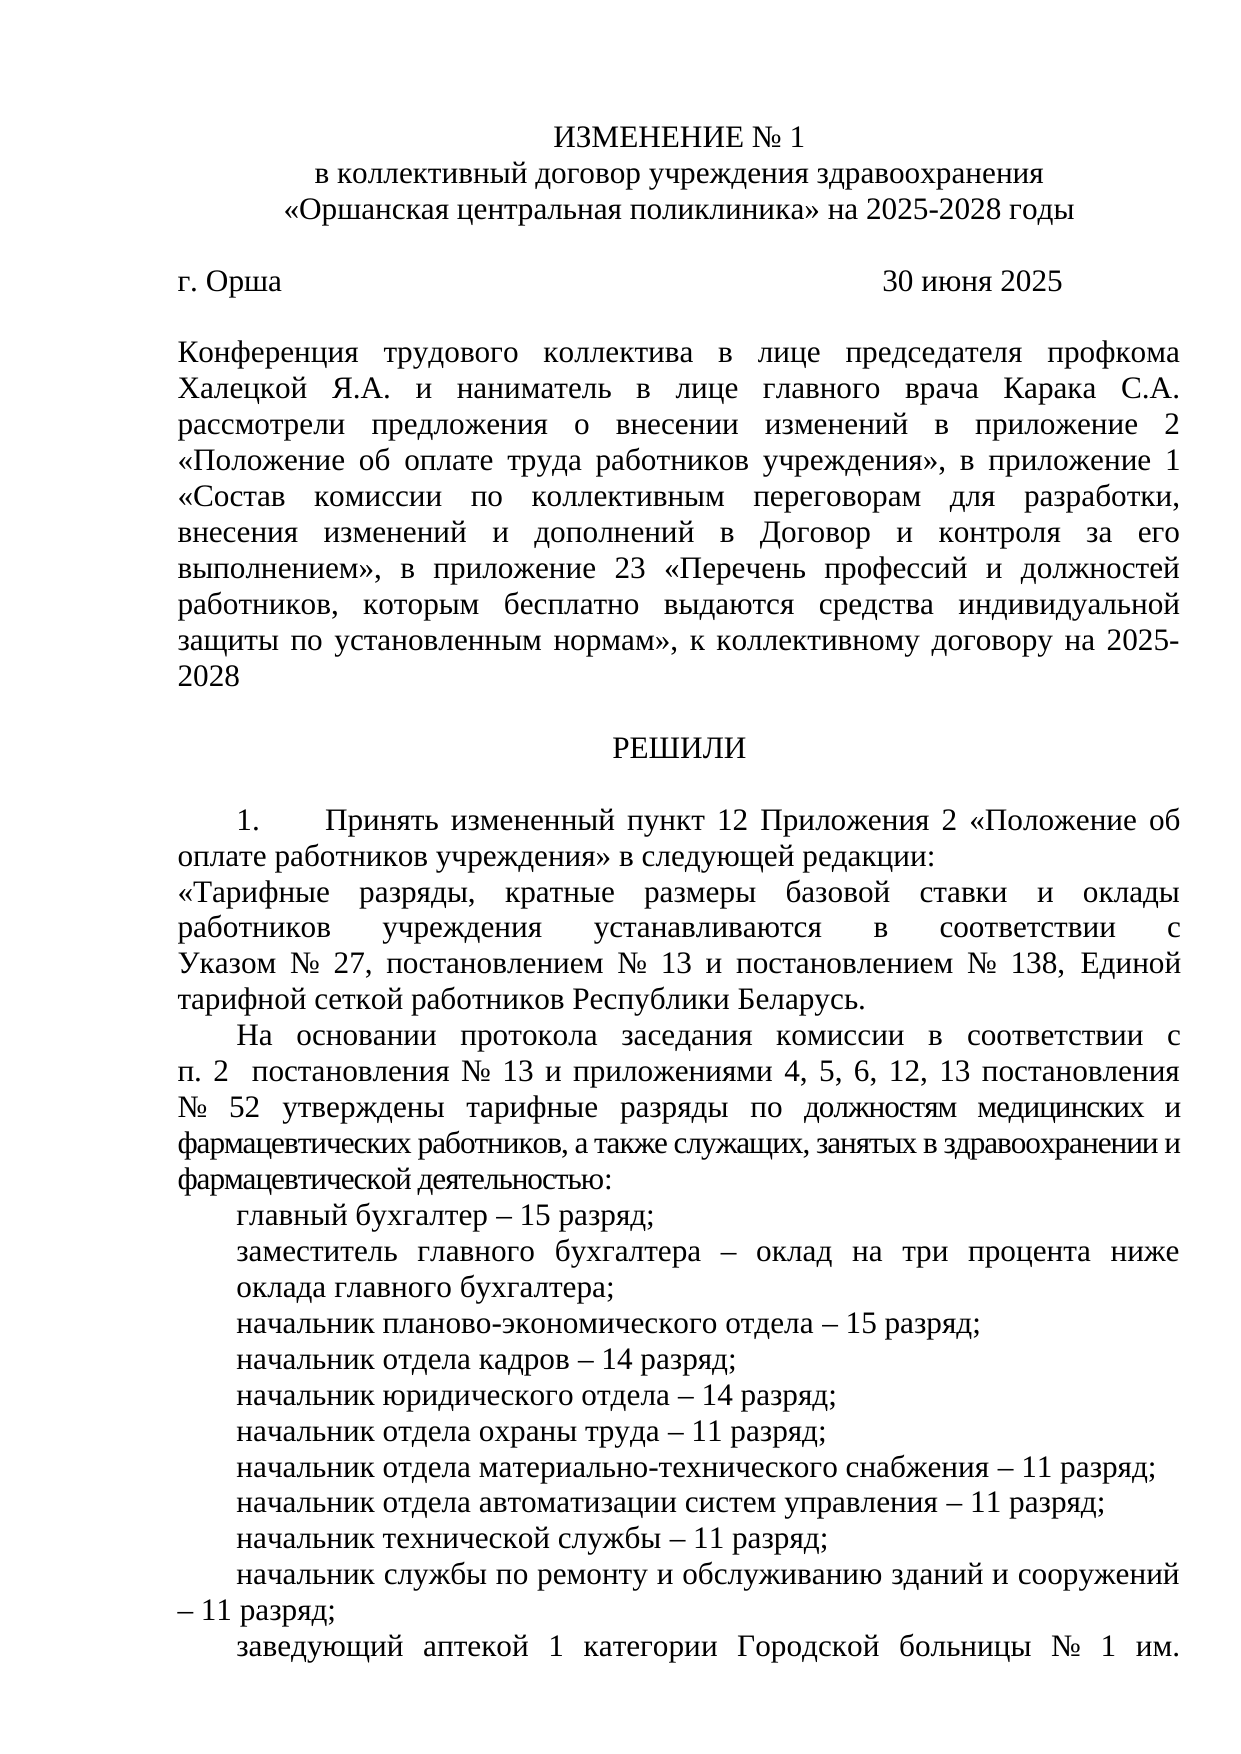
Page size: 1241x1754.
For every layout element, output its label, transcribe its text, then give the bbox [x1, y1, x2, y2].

text начальник отдела кадров – 14 разряд; [177, 1340, 1181, 1376]
text начальник технической службы – 11 разряд; [177, 1520, 1181, 1556]
text «Оршанская центральная поликлиника» на 2025-2028 годы [177, 190, 1181, 226]
text На основании протокола заседания комиссии в соответствии с п. 2 постановления № 13 и приложениями 4, 5, 6, 12, 13 постановления № 52 утверждены тарифные разряды по должностям медицинских и фармацевтических работников, а также служащих, занятых в здравоохранении и фармацевтической деятельностью: [177, 1017, 1181, 1196]
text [177, 1627, 1181, 1663]
text г. Орша 30 июня 2025 [177, 262, 1181, 298]
text РЕШИЛИ [177, 729, 1181, 765]
text ИЗМЕНЕНИЕ № 1 [177, 118, 1181, 154]
text в коллективный договор учреждения здравоохранения [177, 154, 1181, 190]
text начальник службы по ремонту и обслуживанию зданий и сооружений – 11 разряд; [177, 1556, 1181, 1627]
text Конференция трудового коллектива в лице председателя профкома Халецкой Я.А. и наниматель в лице главного врача Карака С.А. рассмотрели предложения о внесении изменений в приложение 2 «Положение об оплате труда работников учреждения», в приложение 1 «Состав комиссии по коллективным переговорам для разработки, внесения изменений и дополнений в Договор и контроля за его выполнением», в приложение 23 «Перечень профессий и должностей работников, которым бесплатно выдаются средства индивидуальной защиты по установленным нормам», к коллективному договору на 2025-2028 [177, 334, 1181, 693]
text начальник отдела материально-технического снабжения – 11 разряд; [177, 1448, 1181, 1484]
text начальник отдела охраны труда – 11 разряд; [177, 1412, 1181, 1448]
text «Тарифные разряды, кратные размеры базовой ставки и оклады работников учреждения устанавливаются в соответствии с Указом № 27, постановлением № 13 и постановлением № 138, Единой тарифной сеткой работников Республики Беларусь. [177, 873, 1181, 1017]
text главный бухгалтер – 15 разряд; [177, 1196, 1181, 1232]
text начальник юридического отдела – 14 разряд; [177, 1376, 1181, 1412]
list Принять измененный пункт 12 Приложения 2 «Положение об оплате работников учреждения» в следующей редакции: [177, 801, 1181, 873]
text начальник планово-экономического отдела – 15 разряд; [177, 1304, 1181, 1340]
text заместитель главного бухгалтера – оклад на три процента ниже оклада главного бухгалтера; [236, 1232, 1181, 1304]
text начальник отдела автоматизации систем управления – 11 разряд; [177, 1484, 1181, 1520]
